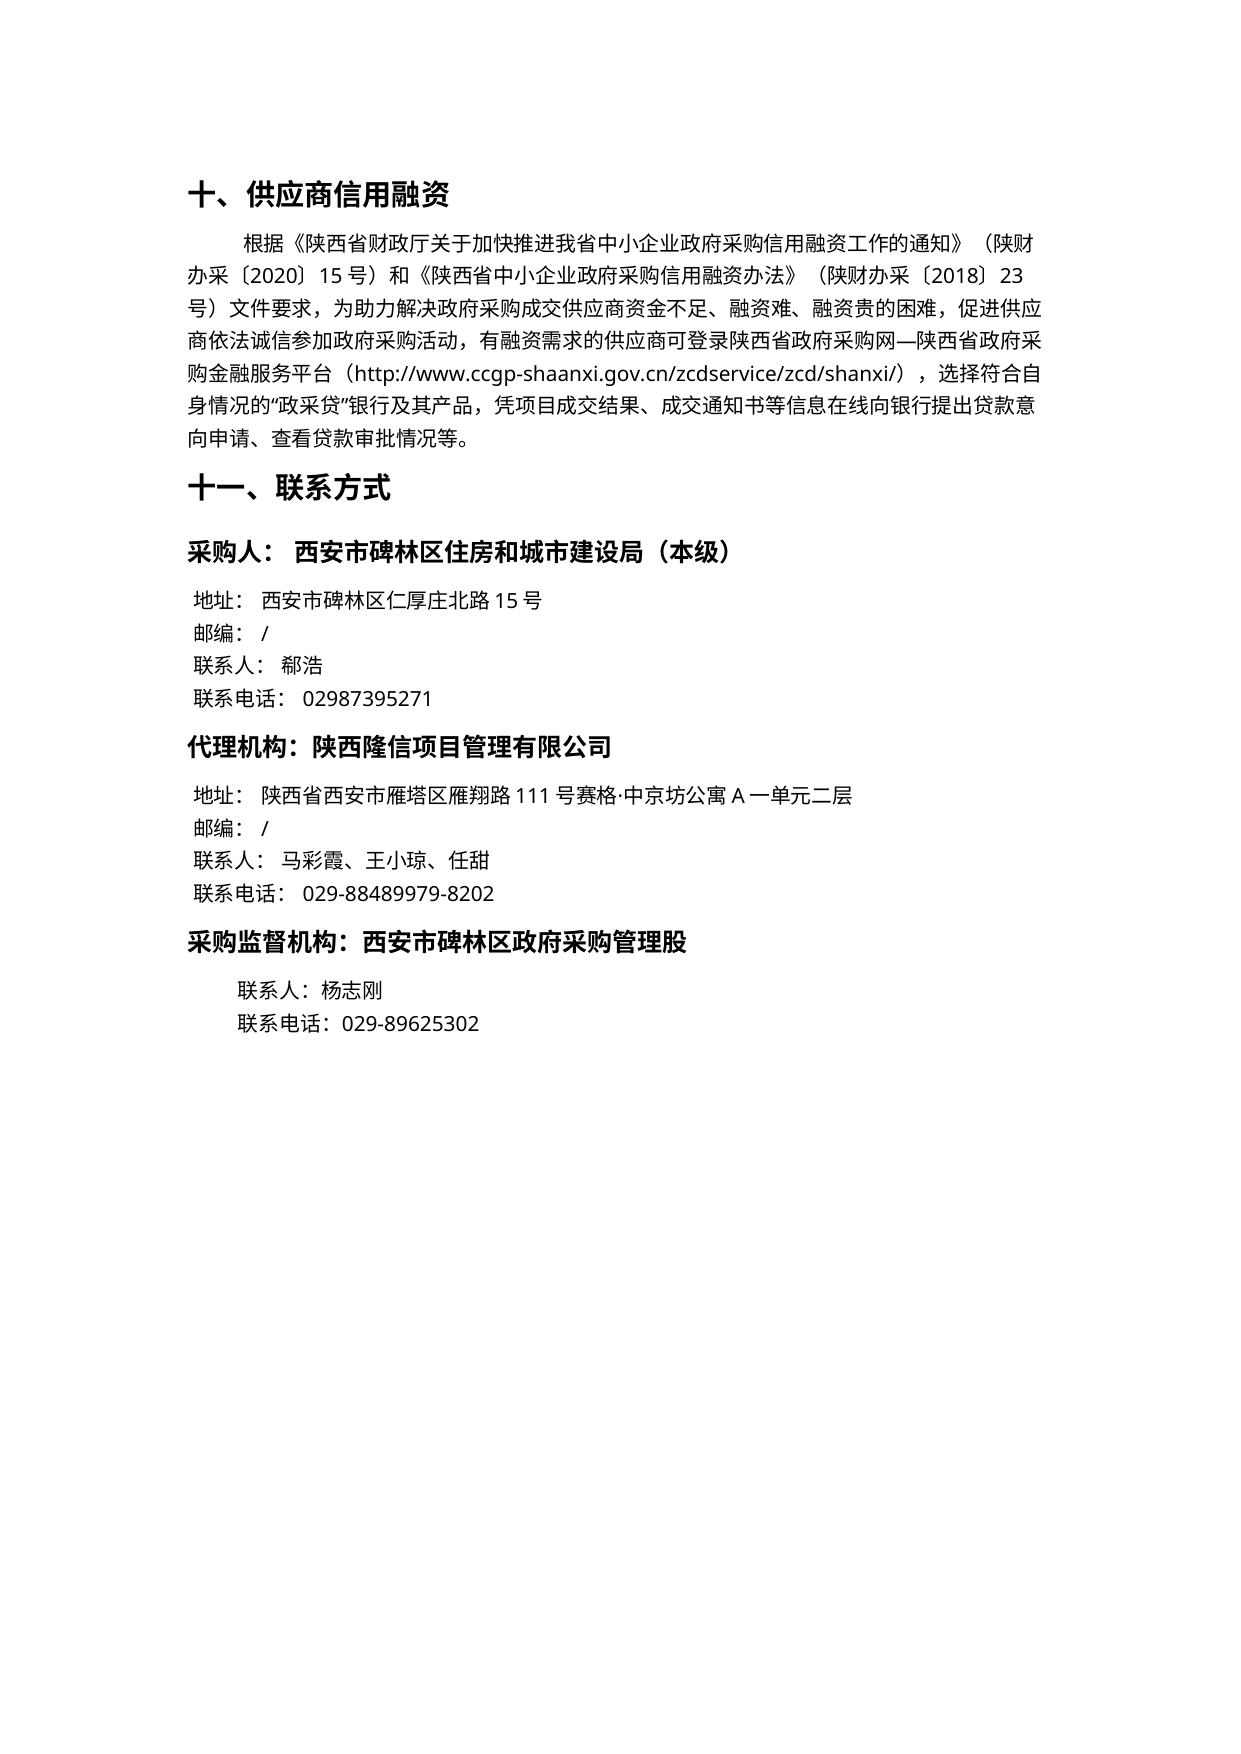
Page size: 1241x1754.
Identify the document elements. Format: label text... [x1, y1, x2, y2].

text 地址： 西安市碑林区仁厚庄北路15号 [187, 584, 1053, 617]
text 十、供应商信用融资 [187, 162, 1053, 227]
text 十一、联系方式 [187, 454, 1053, 519]
text 联系人： 马彩霞、王小琼、任甜 [187, 844, 1053, 877]
text 联系人：杨志刚 [187, 974, 1053, 1007]
text 代理机构：陕西隆信项目管理有限公司 [187, 714, 1053, 779]
text 联系电话：029-89625302 [187, 1007, 1053, 1039]
text 采购监督机构：西安市碑林区政府采购管理股 [187, 909, 1053, 974]
text 联系电话： 029-88489979-8202 [187, 877, 1053, 909]
text 联系人： 郗浩 [187, 649, 1053, 682]
text 联系电话： 02987395271 [187, 682, 1053, 714]
text 地址： 陕西省西安市雁塔区雁翔路111号赛格·中京坊公寓A一单元二层 [187, 779, 1053, 812]
text 根据《陕西省财政厅关于加快推进我省中小企业政府采购信用融资工作的通知》（陕财办采〔2020〕15 号）和《陕西省中小企业政府采购信用融资办法》（陕财办采〔2018〕23 号）文件要求，为助力解决政府采购成交供应商资金不足、融资难、融资贵的困难，促进供应商依法诚信参加政府采购活动，有融资需求的供应商可登录陕西省政府采购网—陕西省政府采购金融服务平台（http://www.ccgp-shaanxi.gov.cn/zcdservice/zcd/shanxi/），选择符合自身情况的“政采贷”银行及其产品，凭项目成交结果、成交通知书等信息在线向银行提出贷款意向申请、查看贷款审批情况等。 [187, 227, 1053, 454]
text 邮编： / [187, 617, 1053, 649]
text 邮编： / [187, 812, 1053, 844]
text 采购人： 西安市碑林区住房和城市建设局（本级） [187, 519, 1053, 584]
